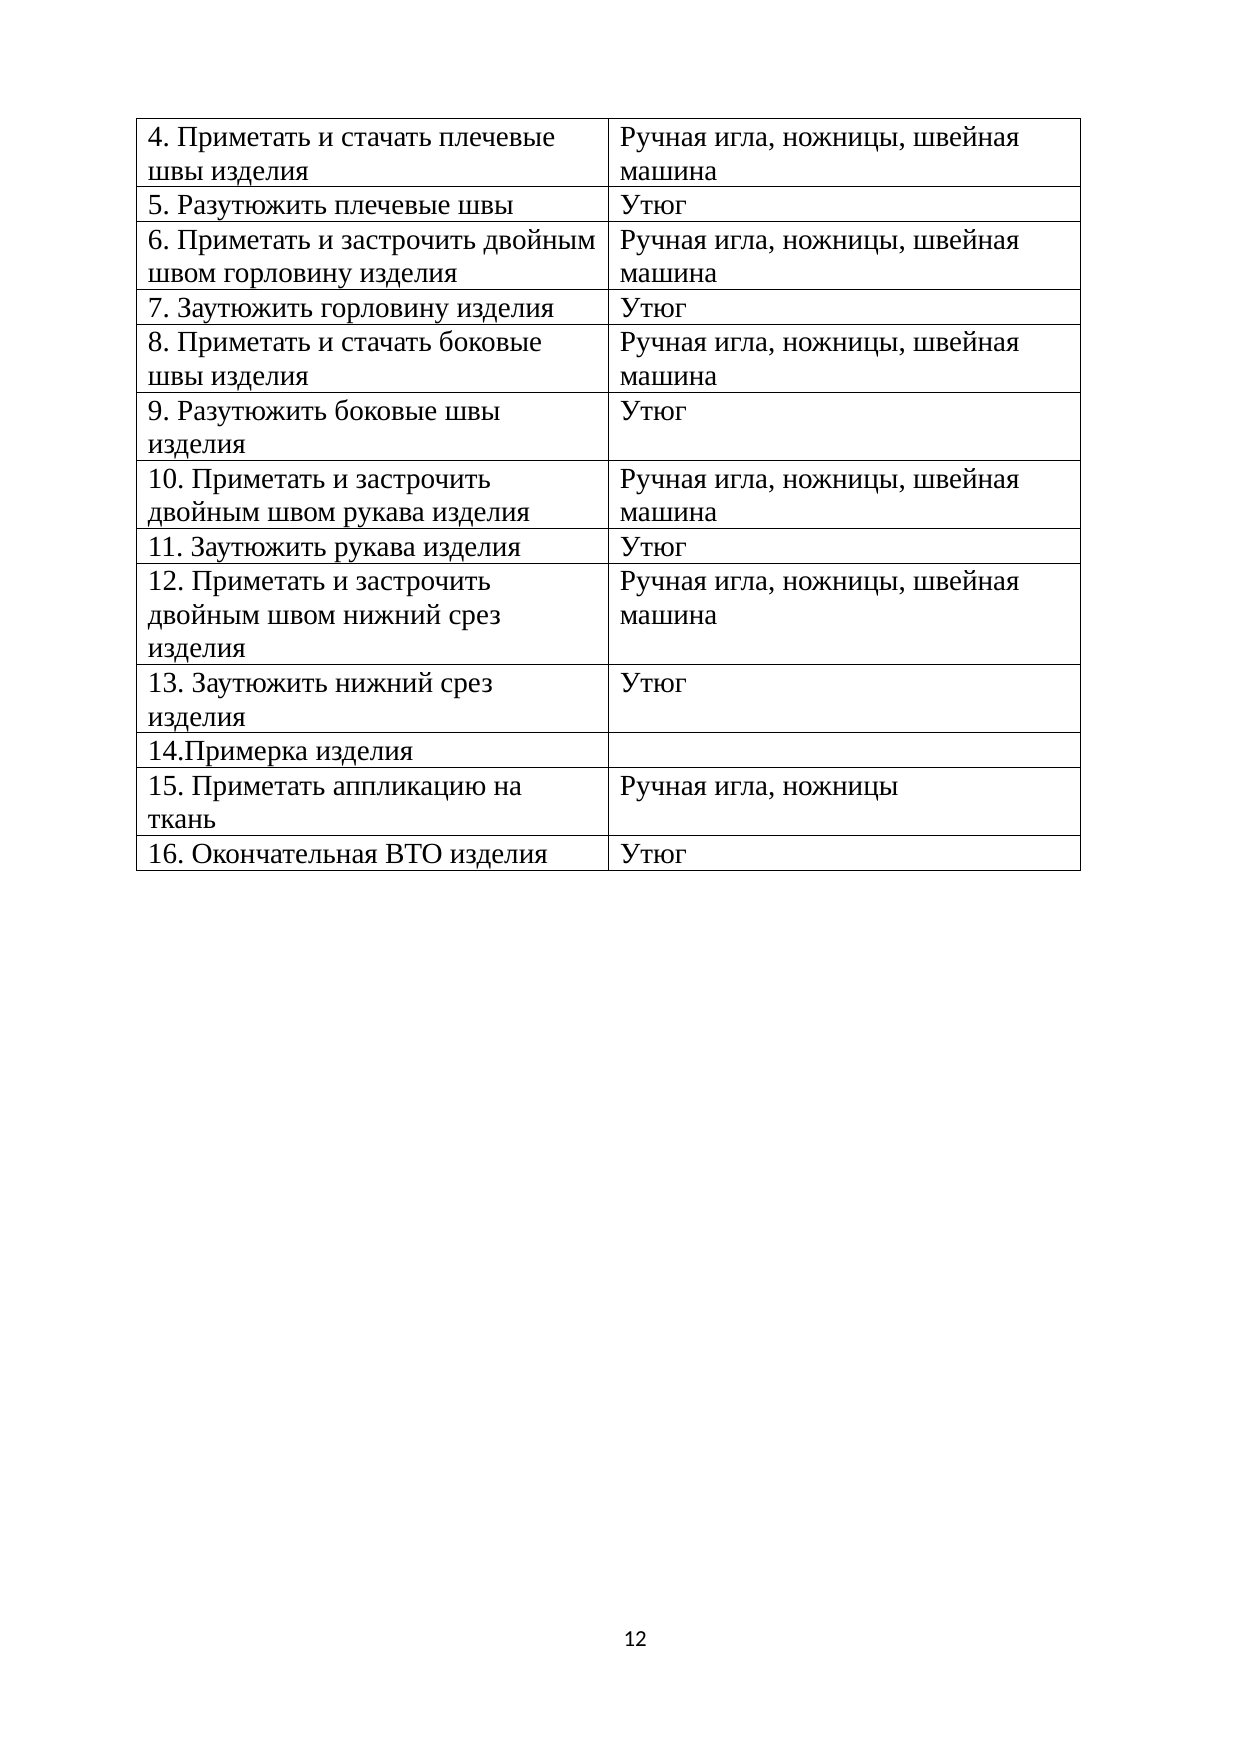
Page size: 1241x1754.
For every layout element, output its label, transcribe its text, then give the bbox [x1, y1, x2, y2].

table_cell Утюг [609, 836, 1080, 869]
table_cell 14.Примерка изделия [137, 733, 608, 767]
table_cell 16. Окончательная ВТО изделия [137, 836, 608, 869]
table_cell Ручная игла, ножницы, швейная машина [609, 564, 1080, 664]
table_cell Ручная игла, ножницы, швейная машина [609, 461, 1080, 528]
table_cell 5. Разутюжить плечевые швы [137, 187, 608, 221]
table_cell Утюг [609, 529, 1080, 562]
table_cell 12. Приметать и застрочить двойным швом нижний срез изделия [137, 564, 608, 664]
table_cell 9. Разутюжить боковые швы изделия [137, 393, 608, 460]
table_cell 13. Заутюжить нижний срез изделия [137, 665, 608, 732]
table_cell 15. Приметать аппликацию на ткань [137, 768, 608, 835]
table_cell 7. Заутюжить горловину изделия [137, 290, 608, 323]
table_cell 11. Заутюжить рукава изделия [137, 529, 608, 562]
table_cell Ручная игла, ножницы [609, 768, 1080, 835]
table_cell 4. Приметать и стачать плечевые швы изделия [137, 119, 608, 186]
table_cell Утюг [609, 393, 1080, 460]
table_cell 8. Приметать и стачать боковые швы изделия [137, 325, 608, 392]
table_cell 6. Приметать и застрочить двойным швом горловину изделия [137, 222, 608, 289]
table_cell Утюг [609, 665, 1080, 732]
table_cell Утюг [609, 290, 1080, 323]
table_cell Ручная игла, ножницы, швейная машина [609, 222, 1080, 289]
table_cell Ручная игла, ножницы, швейная машина [609, 119, 1080, 186]
table_cell Утюг [609, 187, 1080, 221]
table_cell [609, 733, 1080, 767]
table_cell 10. Приметать и застрочить двойным швом рукава изделия [137, 461, 608, 528]
table_cell Ручная игла, ножницы, швейная машина [609, 325, 1080, 392]
